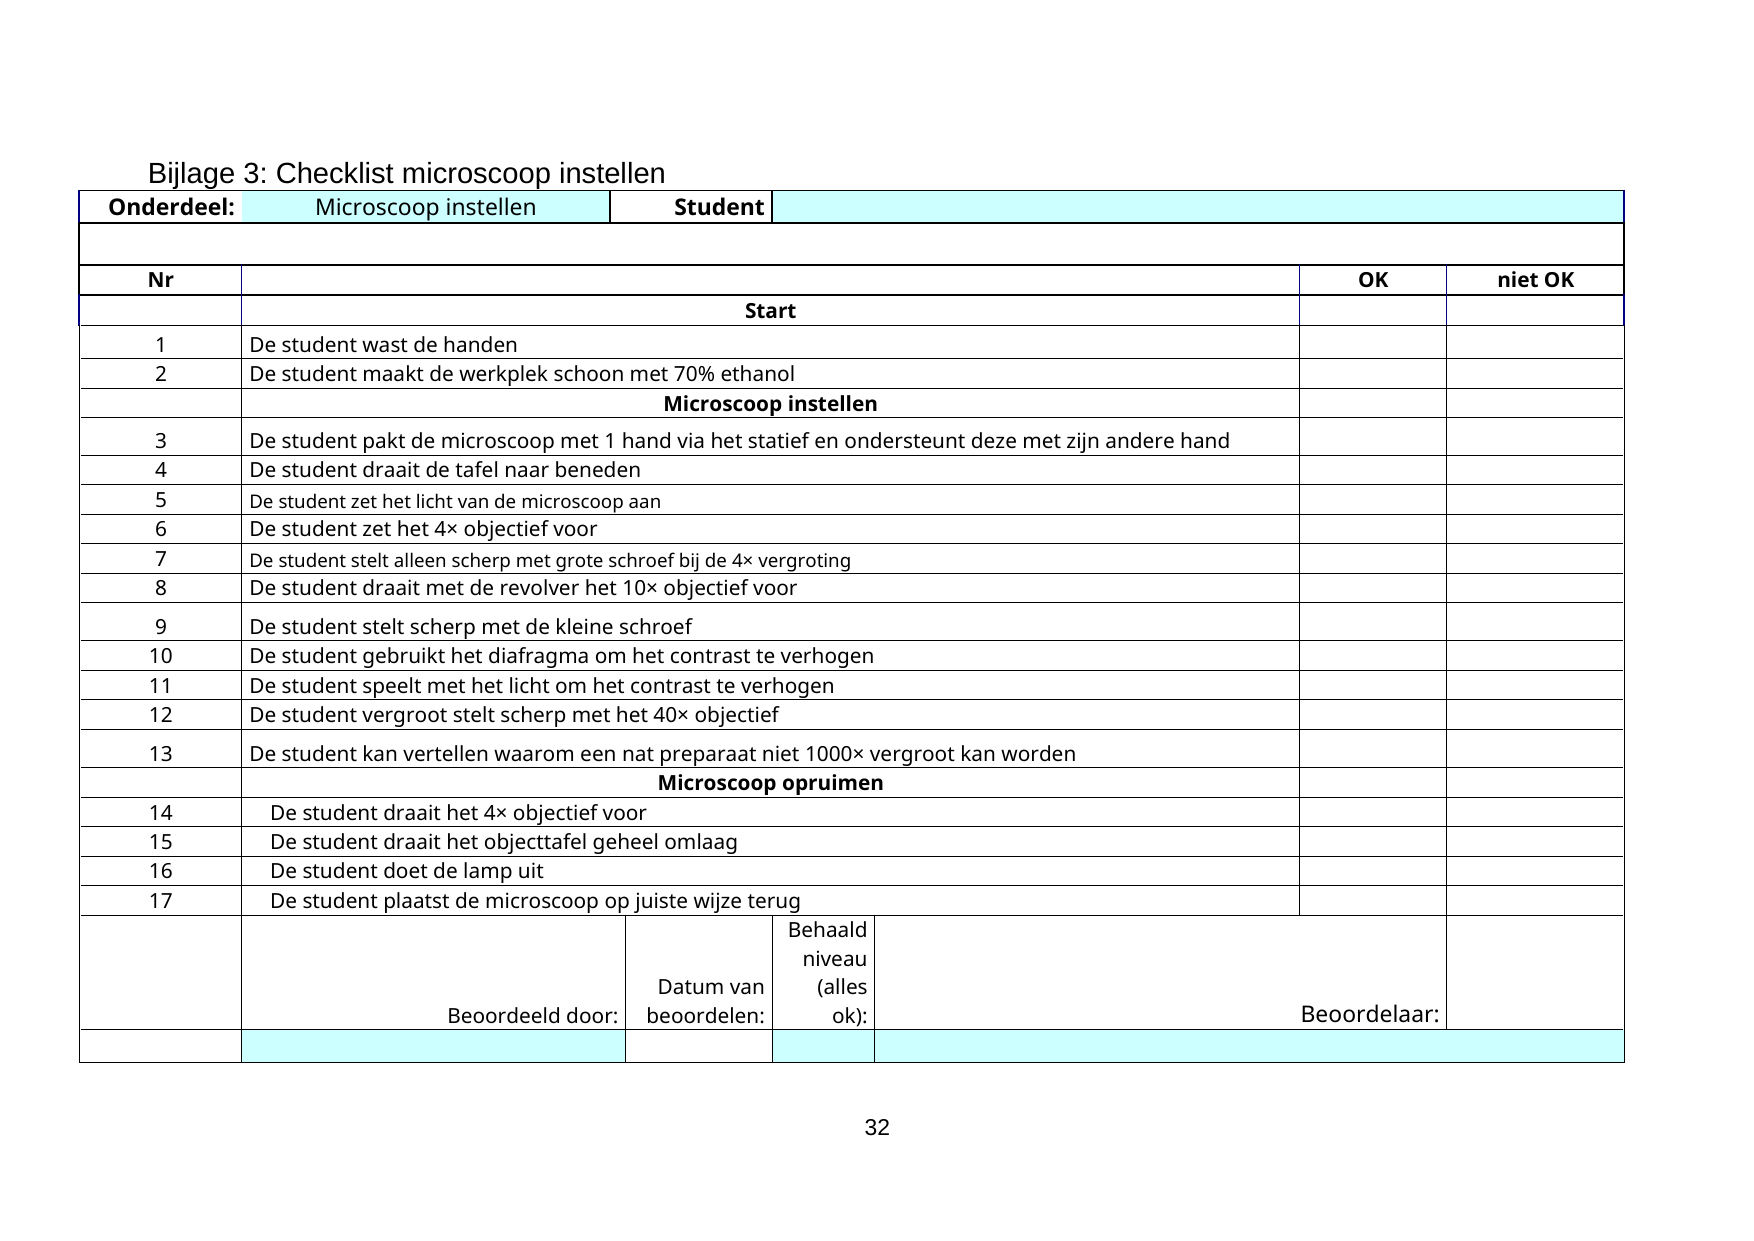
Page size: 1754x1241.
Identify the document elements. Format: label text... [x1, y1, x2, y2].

table_cell De student draait het 4× objectief voor [242, 798, 1299, 826]
table_header Student [611, 191, 771, 222]
table_cell [1300, 700, 1446, 729]
table_cell [80, 768, 241, 797]
table_cell [1300, 515, 1446, 543]
table_cell De student draait met de revolver het 10× objectief voor [242, 574, 1299, 602]
table_cell [1300, 296, 1446, 324]
table_cell 11 [80, 671, 241, 699]
table_cell [1447, 826, 1624, 856]
table_cell 2 [80, 359, 241, 388]
subtitle Bijlage 3: Checklist microscoop instellen [148, 156, 1606, 189]
table_cell [1447, 640, 1624, 670]
table_cell 4 [80, 456, 241, 484]
table_cell De student speelt met het licht om het contrast te verhogen [242, 671, 1299, 699]
table_header Microscoop instellen [242, 191, 609, 222]
table_cell [1447, 326, 1624, 358]
table_cell [1300, 544, 1446, 572]
table_cell [1300, 389, 1446, 417]
table_cell De student stelt scherp met de kleine schroef [242, 603, 1299, 640]
table_cell [80, 389, 241, 417]
table_cell [1447, 543, 1624, 572]
table_cell De student maakt de werkplek schoon met 70% ethanol [242, 359, 1299, 388]
table_cell [80, 916, 241, 1029]
table_cell 13 [80, 730, 241, 767]
table_cell [1447, 915, 1624, 1029]
table_cell 1 [80, 326, 241, 358]
table_cell [1300, 886, 1446, 914]
table_cell [242, 266, 1299, 294]
table_cell 9 [80, 603, 241, 640]
table_cell De student plaatst de microscoop op juiste wijze terug [242, 886, 1299, 914]
table_cell [1447, 602, 1624, 640]
table_cell Datum van beoordelen: [626, 916, 772, 1029]
table_cell [1447, 670, 1624, 699]
table_cell [1447, 514, 1624, 543]
table_cell [1300, 641, 1446, 670]
table_cell [1447, 885, 1624, 914]
table_cell Microscoop opruimen [242, 768, 1299, 797]
table_header [773, 191, 1623, 222]
table_cell 12 [80, 700, 241, 729]
table_cell 15 [80, 827, 241, 856]
table_cell [1300, 574, 1446, 602]
table_cell [1447, 484, 1624, 513]
table_cell Beoordeeld door: [242, 916, 625, 1029]
table_cell [1300, 418, 1446, 454]
table_cell De student gebruikt het diafragma om het contrast te verhogen [242, 641, 1299, 670]
table_cell [1447, 767, 1624, 797]
table_cell De student stelt alleen scherp met grote schroef bij de 4× vergroting [242, 544, 1299, 572]
table_cell [80, 296, 241, 324]
table_cell 3 [80, 418, 241, 454]
table_cell [1447, 797, 1624, 826]
table_cell [1300, 671, 1446, 699]
table_cell [1447, 729, 1624, 767]
table_cell [1447, 358, 1624, 388]
table_cell Beoordelaar: [875, 916, 1446, 1029]
table_cell [80, 224, 1623, 263]
table_cell [1300, 359, 1446, 388]
table_cell Start [242, 296, 1299, 324]
table_cell [1447, 699, 1624, 729]
table_cell De student wast de handen [242, 326, 1299, 358]
table_cell De student vergroot stelt scherp met het 40× objectief [242, 700, 1299, 729]
table_header Onderdeel: [80, 191, 242, 222]
table_cell [1447, 296, 1623, 324]
table_cell [875, 1029, 1624, 1062]
table_cell 16 [80, 857, 241, 885]
table_cell De student kan vertellen waarom een nat preparaat niet 1000× vergroot kan worden [242, 730, 1299, 767]
table_cell Microscoop instellen [242, 389, 1299, 417]
table_cell [1300, 456, 1446, 484]
table_cell De student zet het 4× objectief voor [242, 515, 1299, 543]
table_cell [1447, 455, 1624, 484]
table_cell [80, 1030, 241, 1062]
table_cell [1300, 798, 1446, 826]
table_cell [1300, 730, 1446, 767]
table_cell De student draait het objecttafel geheel omlaag [242, 827, 1299, 856]
table_cell 14 [80, 798, 241, 826]
table_cell [242, 1030, 625, 1062]
table_cell [1300, 857, 1446, 885]
table_cell [773, 1030, 874, 1062]
table_cell [1300, 827, 1446, 856]
table_cell 6 [80, 515, 241, 543]
table_cell 5 [80, 485, 241, 513]
table_cell 10 [80, 641, 241, 670]
table_cell Behaald niveau (alles ok): [773, 916, 874, 1029]
table_cell [1300, 603, 1446, 640]
table_cell [1447, 388, 1624, 417]
table_cell Nr [80, 266, 241, 294]
table_cell [1300, 326, 1446, 358]
table_cell 7 [80, 544, 241, 572]
table_cell [1300, 768, 1446, 797]
table_cell [1300, 485, 1446, 513]
table_cell [1447, 417, 1624, 454]
table_cell niet OK [1447, 266, 1623, 294]
table_cell De student zet het licht van de microscoop aan [242, 485, 1299, 513]
table_cell De student draait de tafel naar beneden [242, 456, 1299, 484]
table_cell 8 [80, 574, 241, 602]
table_cell De student doet de lamp uit [242, 857, 1299, 885]
table_cell [1447, 573, 1624, 602]
table_cell [626, 1030, 772, 1062]
table_cell De student pakt de microscoop met 1 hand via het statief en ondersteunt deze met zijn andere hand [242, 418, 1299, 454]
table_cell OK [1300, 266, 1446, 294]
table_cell 17 [80, 886, 241, 914]
table_cell [1447, 856, 1624, 885]
